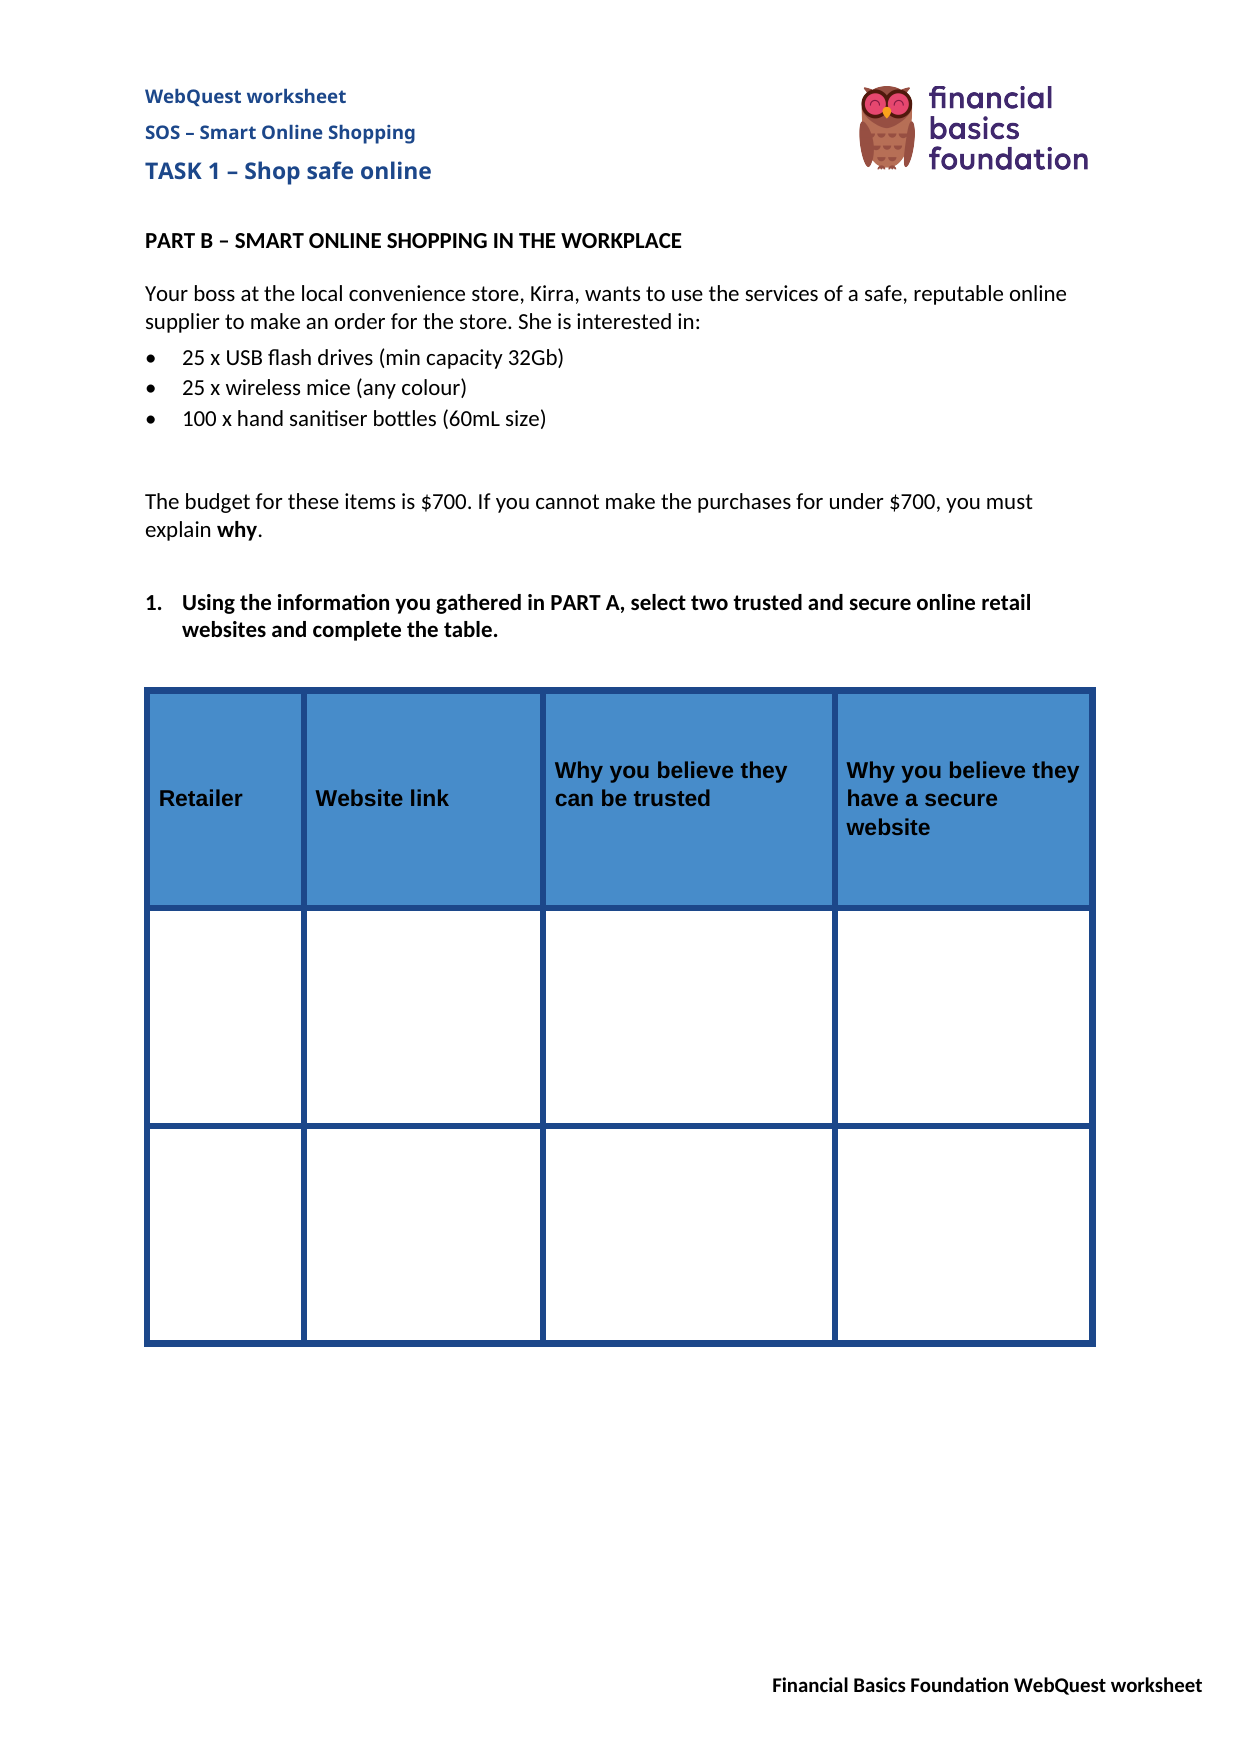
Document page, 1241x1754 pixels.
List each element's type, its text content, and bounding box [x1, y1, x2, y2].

text Your boss at the local convenience store, Kirra, wants to use the services of a safe, reputable online supplier to make an order for the store. She is interested in: [145, 279, 1096, 335]
text The budget for these items is $700. If you cannot make the purchases for under $700, you must explain why. [145, 487, 1096, 543]
table_header Why you believe they have a secure website [838, 694, 1089, 905]
picture [859, 86, 1088, 170]
text PART B – SMART ONLINE SHOPPING IN THE WORKPLACE [145, 226, 1096, 254]
table_header Retailer [150, 694, 301, 905]
list 25 x USB flash drives (min capacity 32Gb) [145, 343, 1096, 371]
table_cell [307, 1129, 540, 1340]
table_cell [838, 1129, 1089, 1340]
list Using the information you gathered in PART A, select two trusted and secure online retail websites and complete the table. [145, 588, 1096, 672]
list 100 x hand sanitiser bottles (60mL size) [145, 404, 1096, 432]
table_header Why you believe they can be trusted [546, 694, 832, 905]
table_cell [838, 911, 1089, 1123]
table_cell [546, 1129, 832, 1340]
table_cell [546, 911, 832, 1123]
table_header Website link [307, 694, 540, 905]
list 25 x wireless mice (any colour) [145, 373, 1096, 401]
table_cell [150, 911, 301, 1123]
table_cell [150, 1129, 301, 1340]
table_cell [307, 911, 540, 1123]
